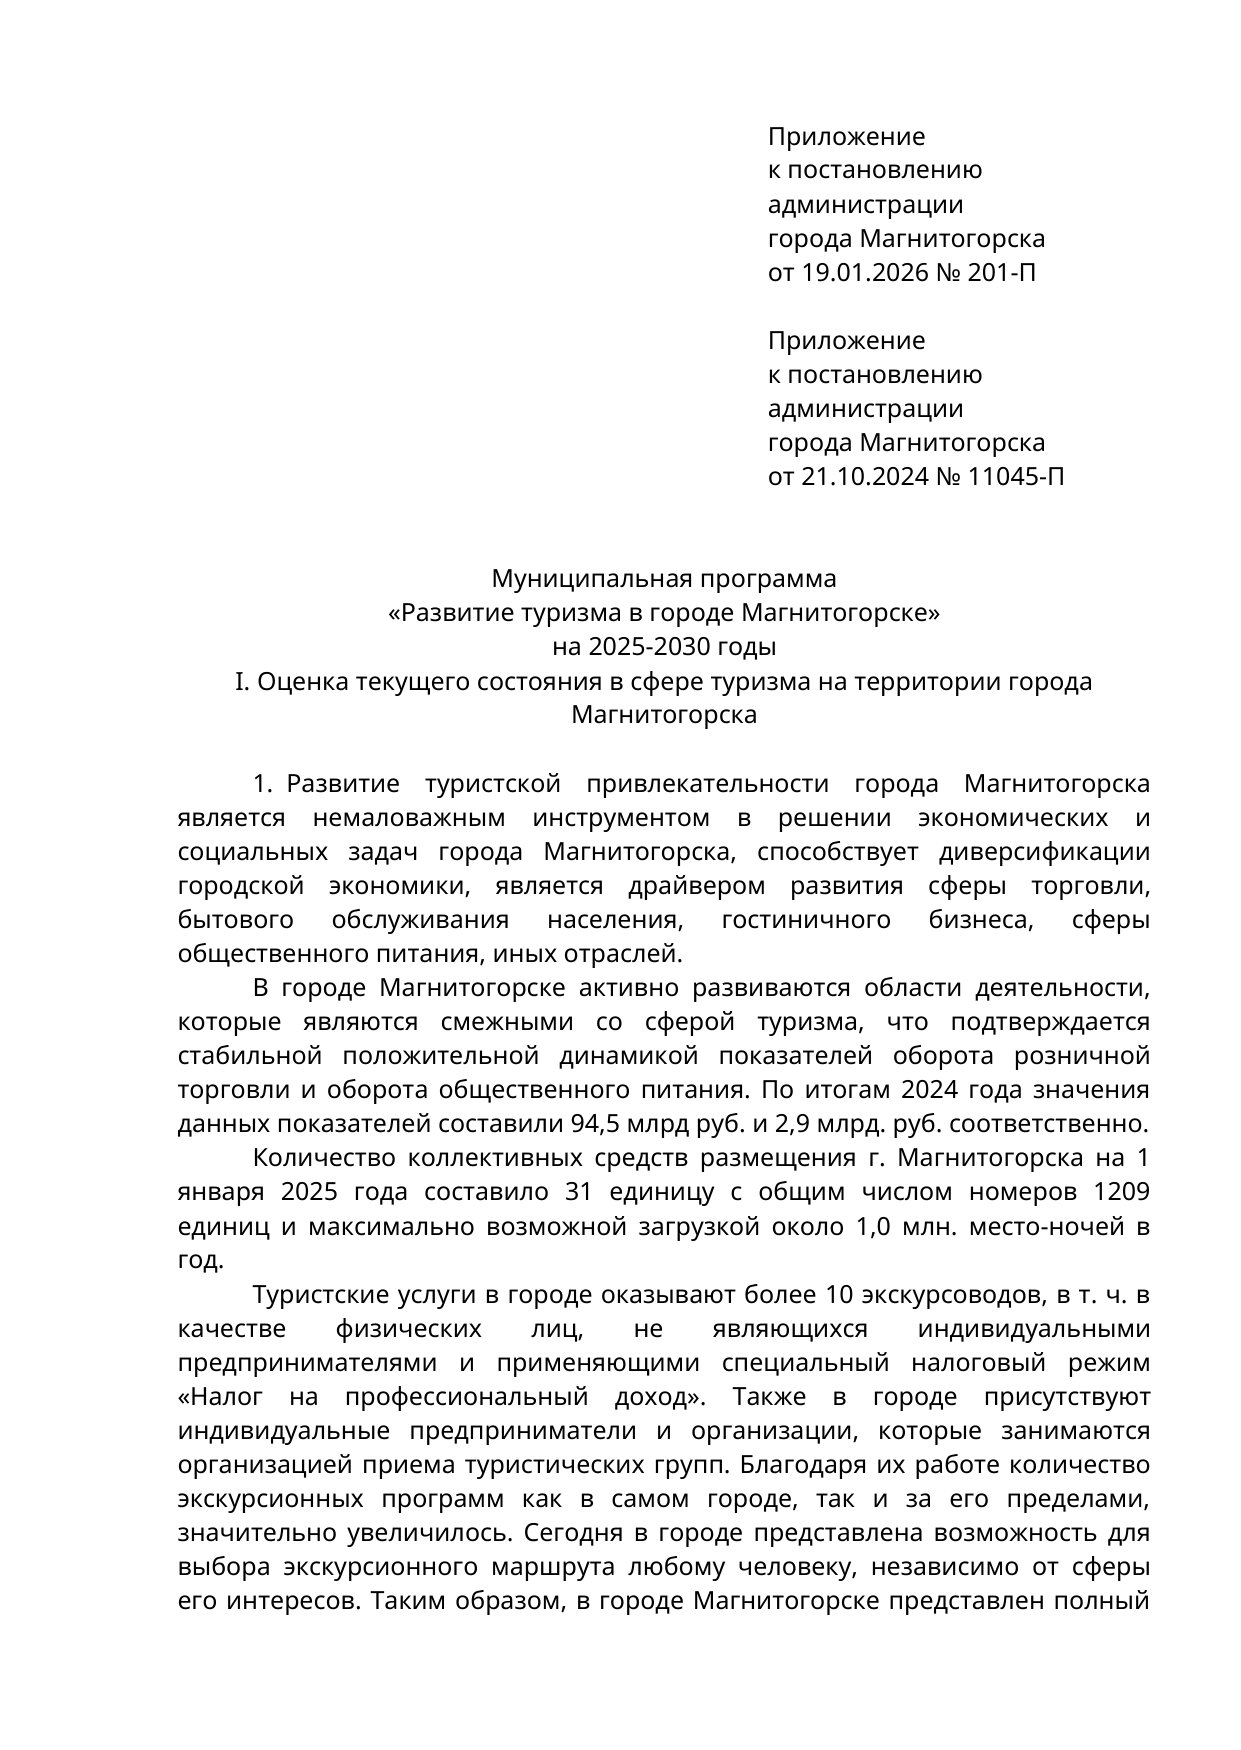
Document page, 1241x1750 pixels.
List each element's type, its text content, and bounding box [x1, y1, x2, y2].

subtitle I. Оценка текущего состояния в сфере туризма на территории города Магнитогорска [177, 663, 1152, 731]
text В городе Магнитогорске активно развиваются области деятельности, которые являются смежными со сферой туризма, что подтверждается стабильной положительной динамикой показателей оборота розничной торговли и оборота общественного питания. По итогам 2024 года значения данных показателей составили 94,5 млрд руб. и 2,9 млрд. руб. соответственно. [177, 970, 1152, 1140]
text 1. Развитие туристской привлекательности города Магнитогорска является немаловажным инструментом в решении экономических и социальных задач города Магнитогорска, способствует диверсификации городской экономики, является драйвером развития сферы торговли, бытового обслуживания населения, гостиничного бизнеса, сферы общественного питания, иных отраслей. [177, 765, 1152, 970]
subtitle Муниципальная программа «Развитие туризма в городе Магнитогорске» на 2025-2030 годы [177, 561, 1152, 663]
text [177, 1276, 1152, 1617]
text Количество коллективных средств размещения г. Магнитогорска на 1 января 2025 года составило 31 единицу с общим числом номеров 1209 единиц и максимально возможной загрузкой около 1,0 млн. место-ночей в год. [177, 1140, 1152, 1276]
text Приложение к постановлению администрации города Магнитогорска от 19.01.2026 № 201-П [768, 118, 1152, 288]
text Приложение к постановлению администрации города Магнитогорска от 21.10.2024 № 11045-П [768, 322, 1152, 493]
